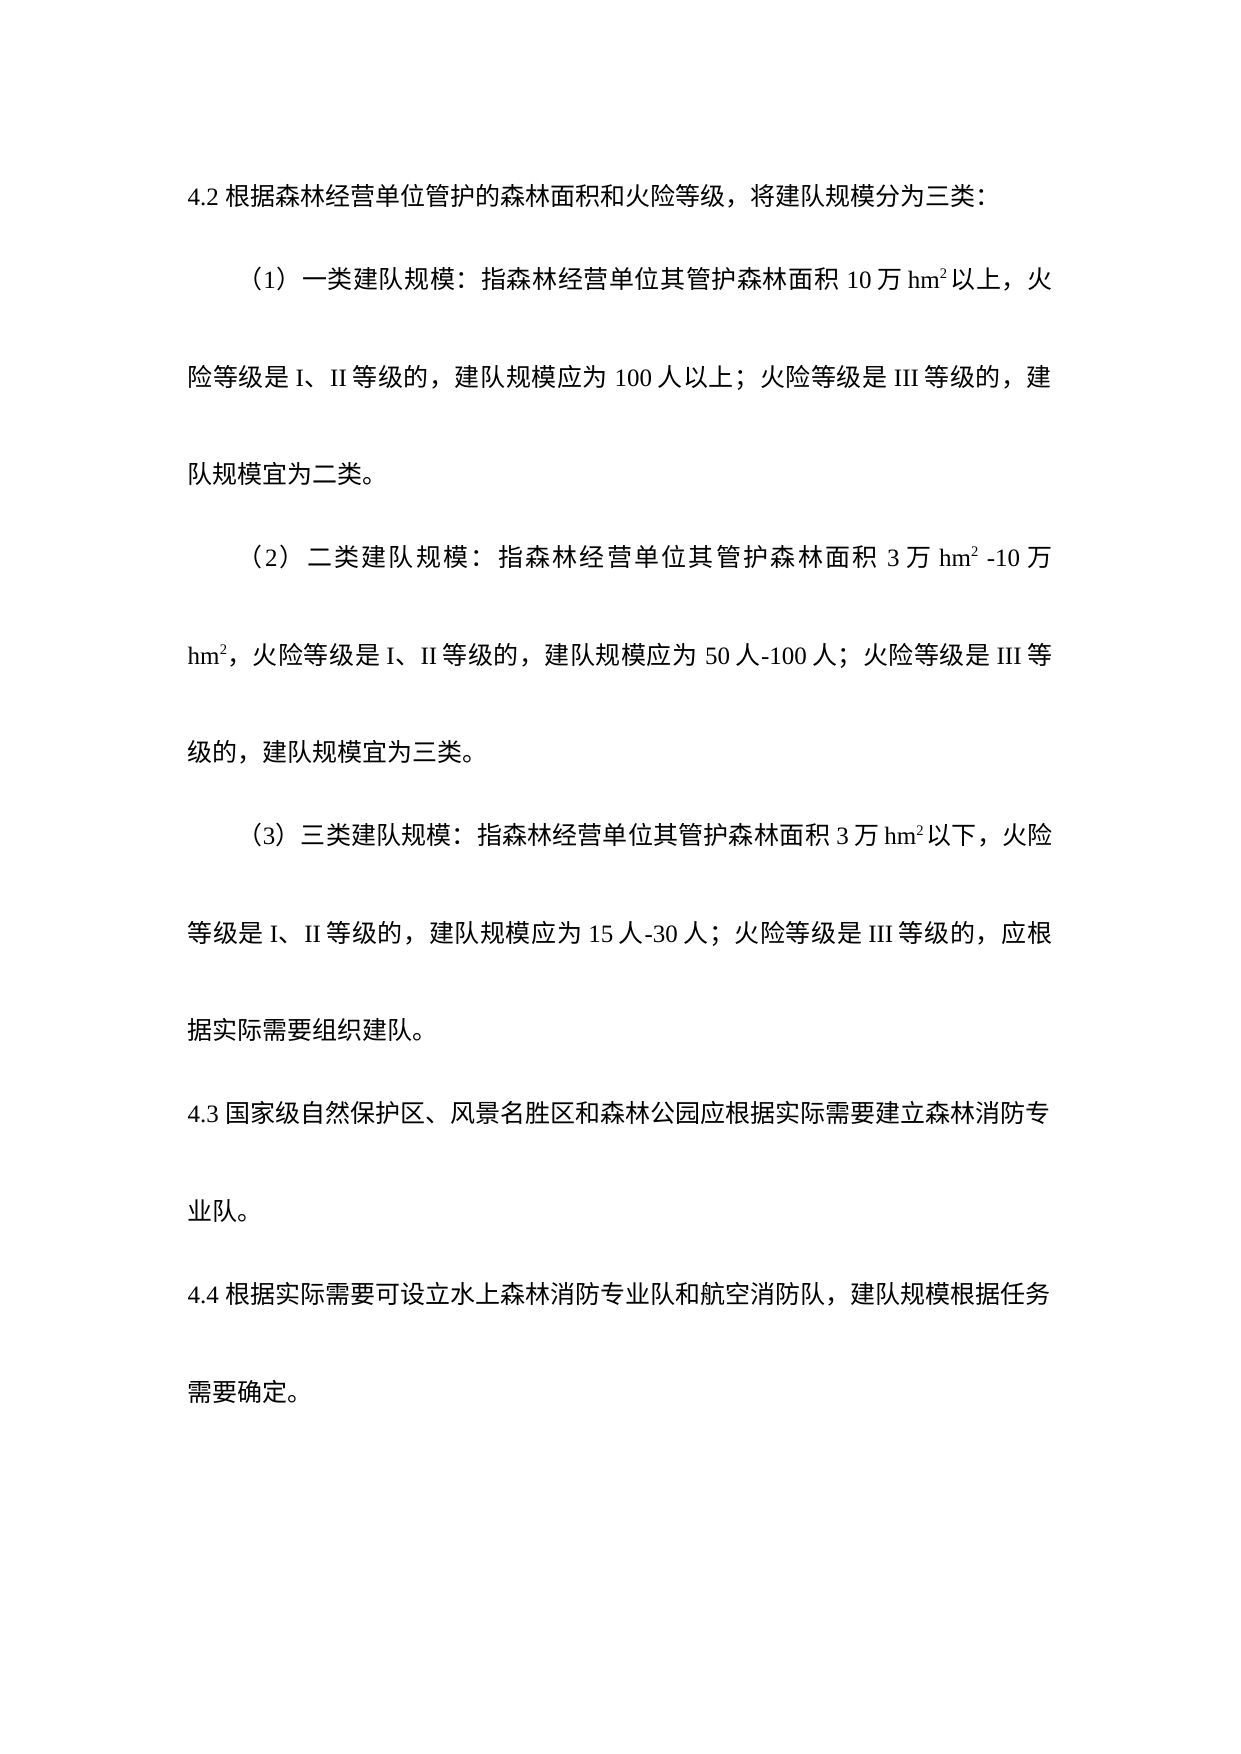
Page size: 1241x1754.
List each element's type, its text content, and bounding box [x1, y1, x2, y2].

text （2）二类建队规模：指森林经营单位其管护森林面积3万hm2 -10万hm2，火险等级是I、II等级的，建队规模应为 50人-100人；火险等级是III等级的，建队规模宜为三类。 [187, 523, 1053, 783]
text 4.3 国家级自然保护区、风景名胜区和森林公园应根据实际需要建立森林消防专业队。 [187, 1079, 1053, 1242]
text 4.4 根据实际需要可设立水上森林消防专业队和航空消防队，建队规模根据任务需要确定。 [187, 1260, 1053, 1423]
text 4.2 根据森林经营单位管护的森林面积和火险等级，将建队规模分为三类： [187, 162, 1053, 227]
text （3）三类建队规模：指森林经营单位其管护森林面积3万hm2以下，火险等级是I、II等级的，建队规模应为15人-30人；火险等级是III等级的，应根据实际需要组织建队。 [187, 801, 1053, 1061]
text （1）一类建队规模：指森林经营单位其管护森林面积10万hm2以上，火险等级是I、II等级的，建队规模应为100人以上；火险等级是III等级的，建队规模宜为二类。 [187, 245, 1053, 505]
